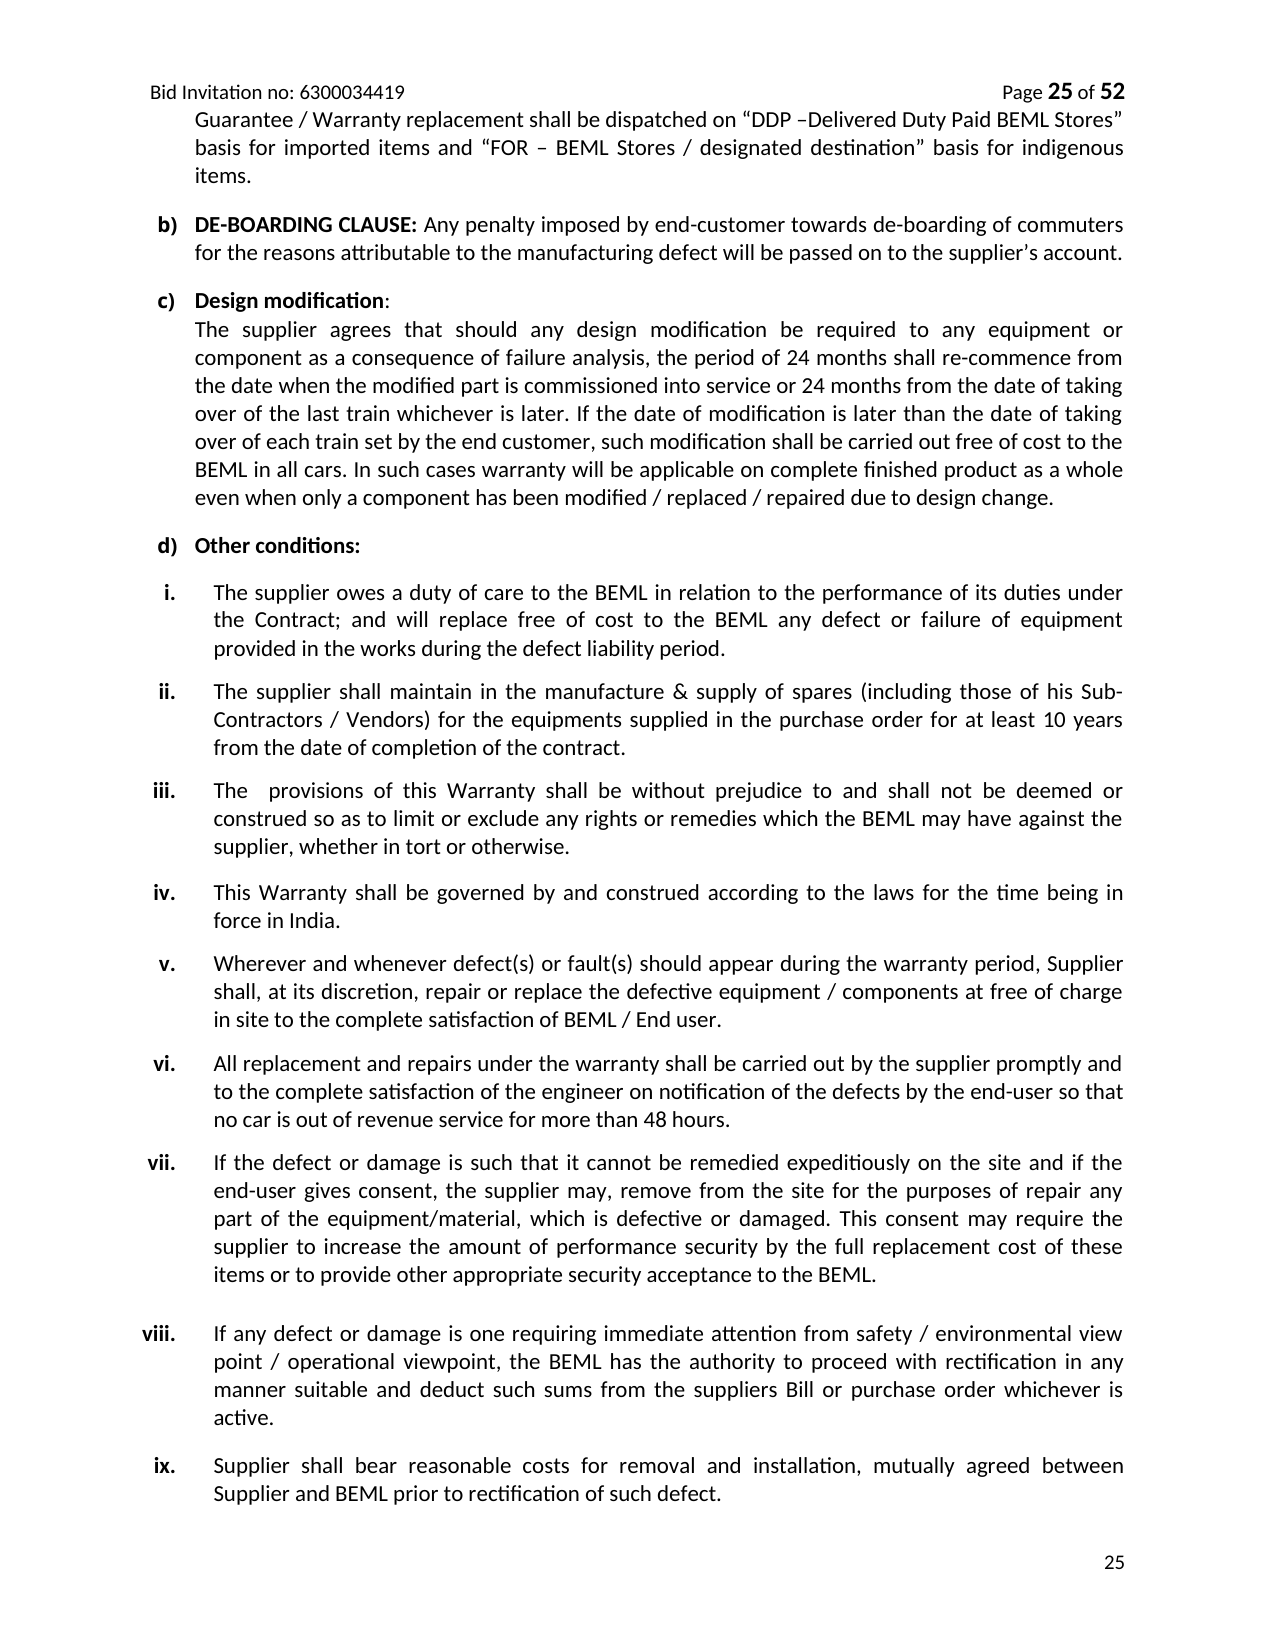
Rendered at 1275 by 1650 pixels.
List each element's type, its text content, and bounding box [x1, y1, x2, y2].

list If the defect or damage is such that it cannot be remedied expeditiously on the site and if the end-user gives consent, the supplier may, remove from the site for the purposes of repair any part of the equipment/material, which is defective or damaged. This consent may require the supplier to increase the amount of performance security by the full replacement cost of these items or to provide other appropriate security acceptance to the BEML. [176, 1148, 1125, 1288]
list Design modification: [157, 287, 1125, 315]
list Other conditions: [157, 532, 1125, 560]
list Supplier shall bear reasonable costs for removal and installation, mutually agreed between Supplier and BEML prior to rectification of such defect. [176, 1451, 1125, 1507]
list This Warranty shall be governed by and construed according to the laws for the time being in force in India. [176, 878, 1125, 934]
list The supplier shall maintain in the manufacture & supply of spares (including those of his Sub-Contractors / Vendors) for the equipments supplied in the purchase order for at least 10 years from the date of completion of the contract. [176, 677, 1125, 761]
list If any defect or damage is one requiring immediate attention from safety / environmental view point / operational viewpoint, the BEML has the authority to proceed with rectification in any manner suitable and deduct such sums from the suppliers Bill or purchase order whichever is active. [176, 1319, 1125, 1431]
text Guarantee / Warranty replacement shall be dispatched on “DDP –Delivered Duty Paid BEML Stores” basis for imported items and “FOR – BEML Stores / designated destination” basis for indigenous items. [194, 106, 1125, 189]
list Wherever and whenever defect(s) or fault(s) should appear during the warranty period, Supplier shall, at its discretion, repair or replace the defective equipment / components at free of charge in site to the complete satisfaction of BEML / End user. [176, 949, 1125, 1033]
list DE-BOARDING CLAUSE: Any penalty imposed by end-customer towards de-boarding of commuters for the reasons attributable to the manufacturing defect will be passed on to the supplier’s account. [157, 210, 1125, 266]
list The provisions of this Warranty shall be without prejudice to and shall not be deemed or construed so as to limit or exclude any rights or remedies which the BEML may have against the supplier, whether in tort or otherwise. [176, 776, 1125, 860]
list All replacement and repairs under the warranty shall be carried out by the supplier promptly and to the complete satisfaction of the engineer on notification of the defects by the end-user so that no car is out of revenue service for more than 48 hours. [176, 1049, 1125, 1133]
list The supplier owes a duty of care to the BEML in relation to the performance of its duties under the Contract; and will replace free of cost to the BEML any defect or failure of equipment provided in the works during the defect liability period. [176, 578, 1125, 662]
list The supplier agrees that should any design modification be required to any equipment or component as a consequence of failure analysis, the period of 24 months shall re-commence from the date when the modified part is commissioned into service or 24 months from the date of taking over of the last train whichever is later. If the date of modification is later than the date of taking over of each train set by the end customer, such modification shall be carried out free of cost to the BEML in all cars. In such cases warranty will be applicable on complete finished product as a whole even when only a component has been modified / replaced / repaired due to design change. [194, 315, 1125, 511]
